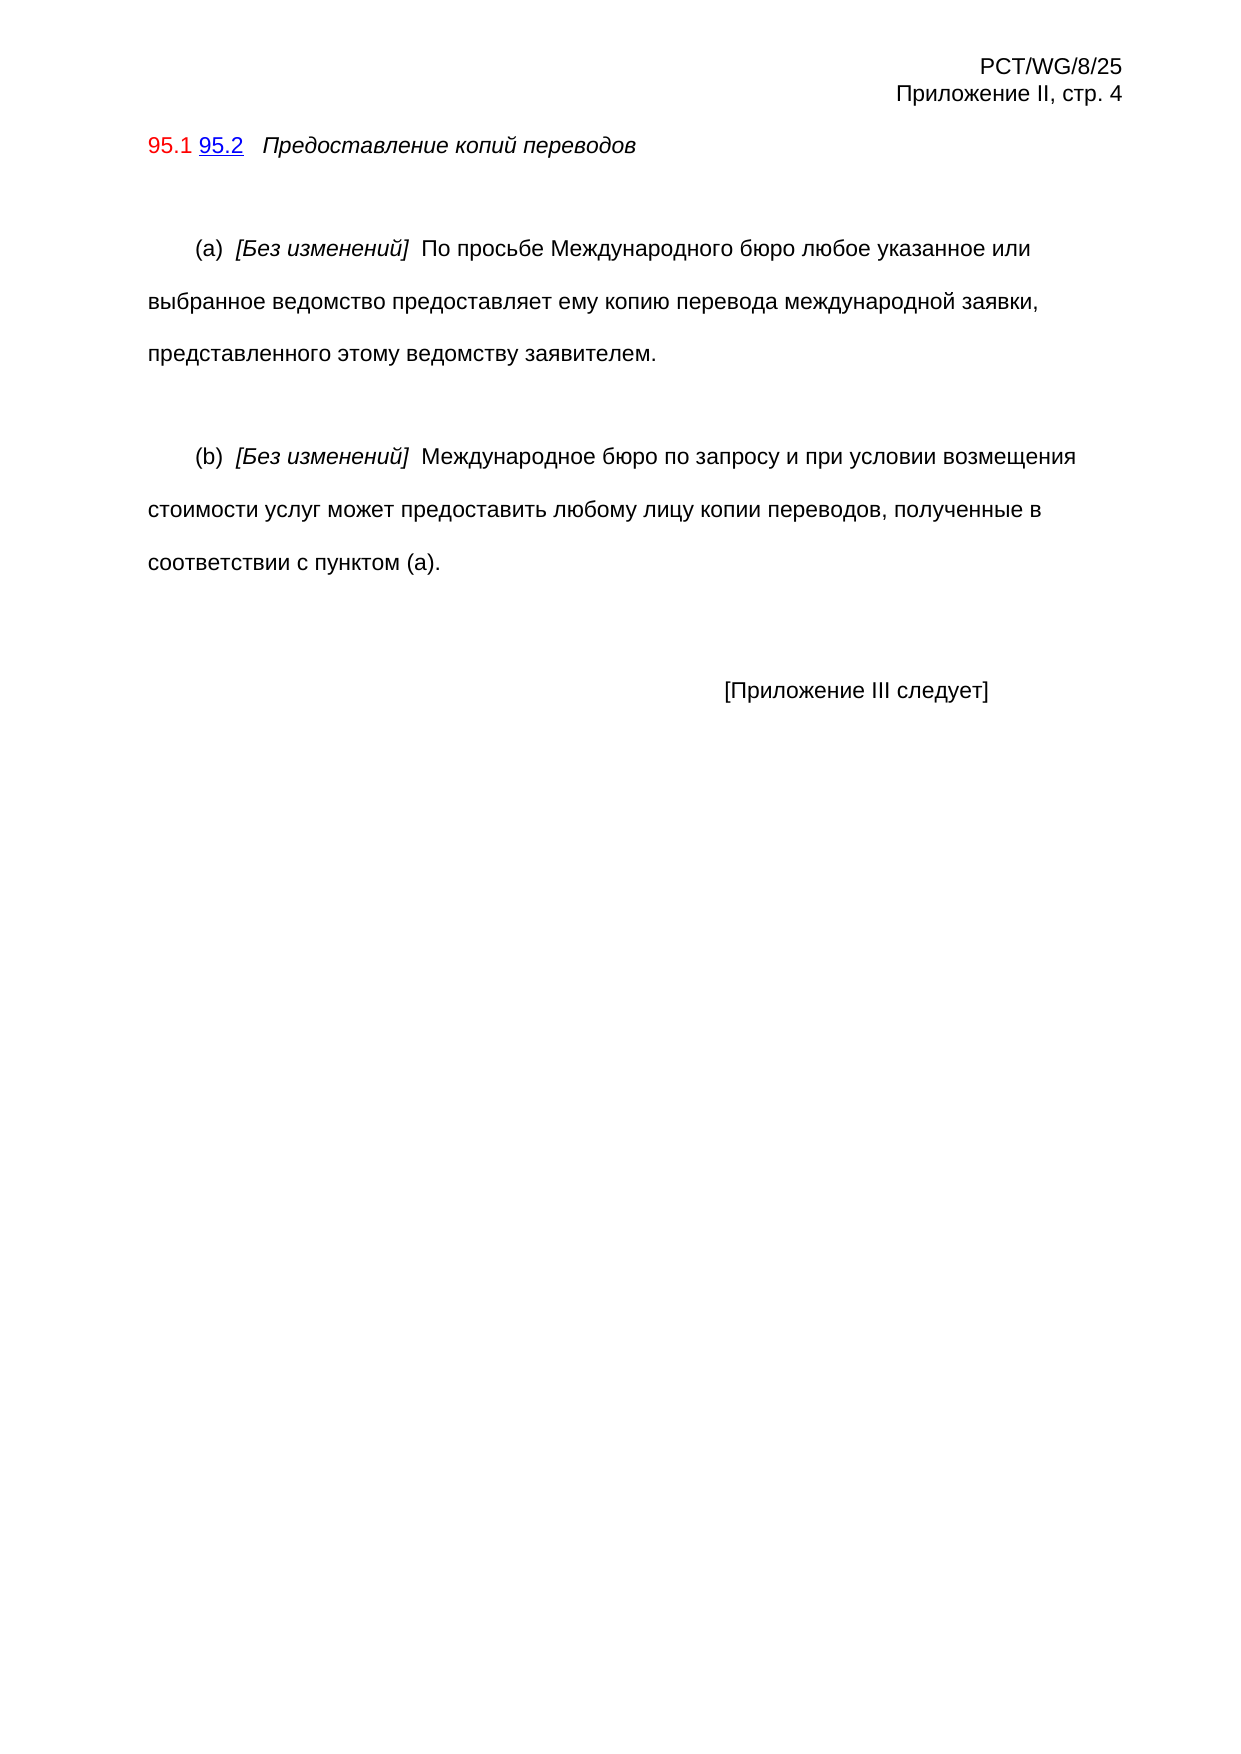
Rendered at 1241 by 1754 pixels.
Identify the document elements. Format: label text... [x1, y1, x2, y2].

text (b) [Без изменений] Международное бюро по запросу и при условии возмещения стоимости услуг может предоставить любому лицу копии переводов, полученные в соответствии с пунктом (a). [148, 443, 1122, 575]
text (a) [Без изменений] По просьбе Международного бюро любое указанное или выбранное ведомство предоставляет ему копию перевода международной заявки, представленного этому ведомству заявителем. [148, 235, 1122, 367]
text [Приложение III следует] [724, 677, 1122, 704]
text 95.1 95.2 Предоставление копий переводов [148, 132, 1122, 158]
